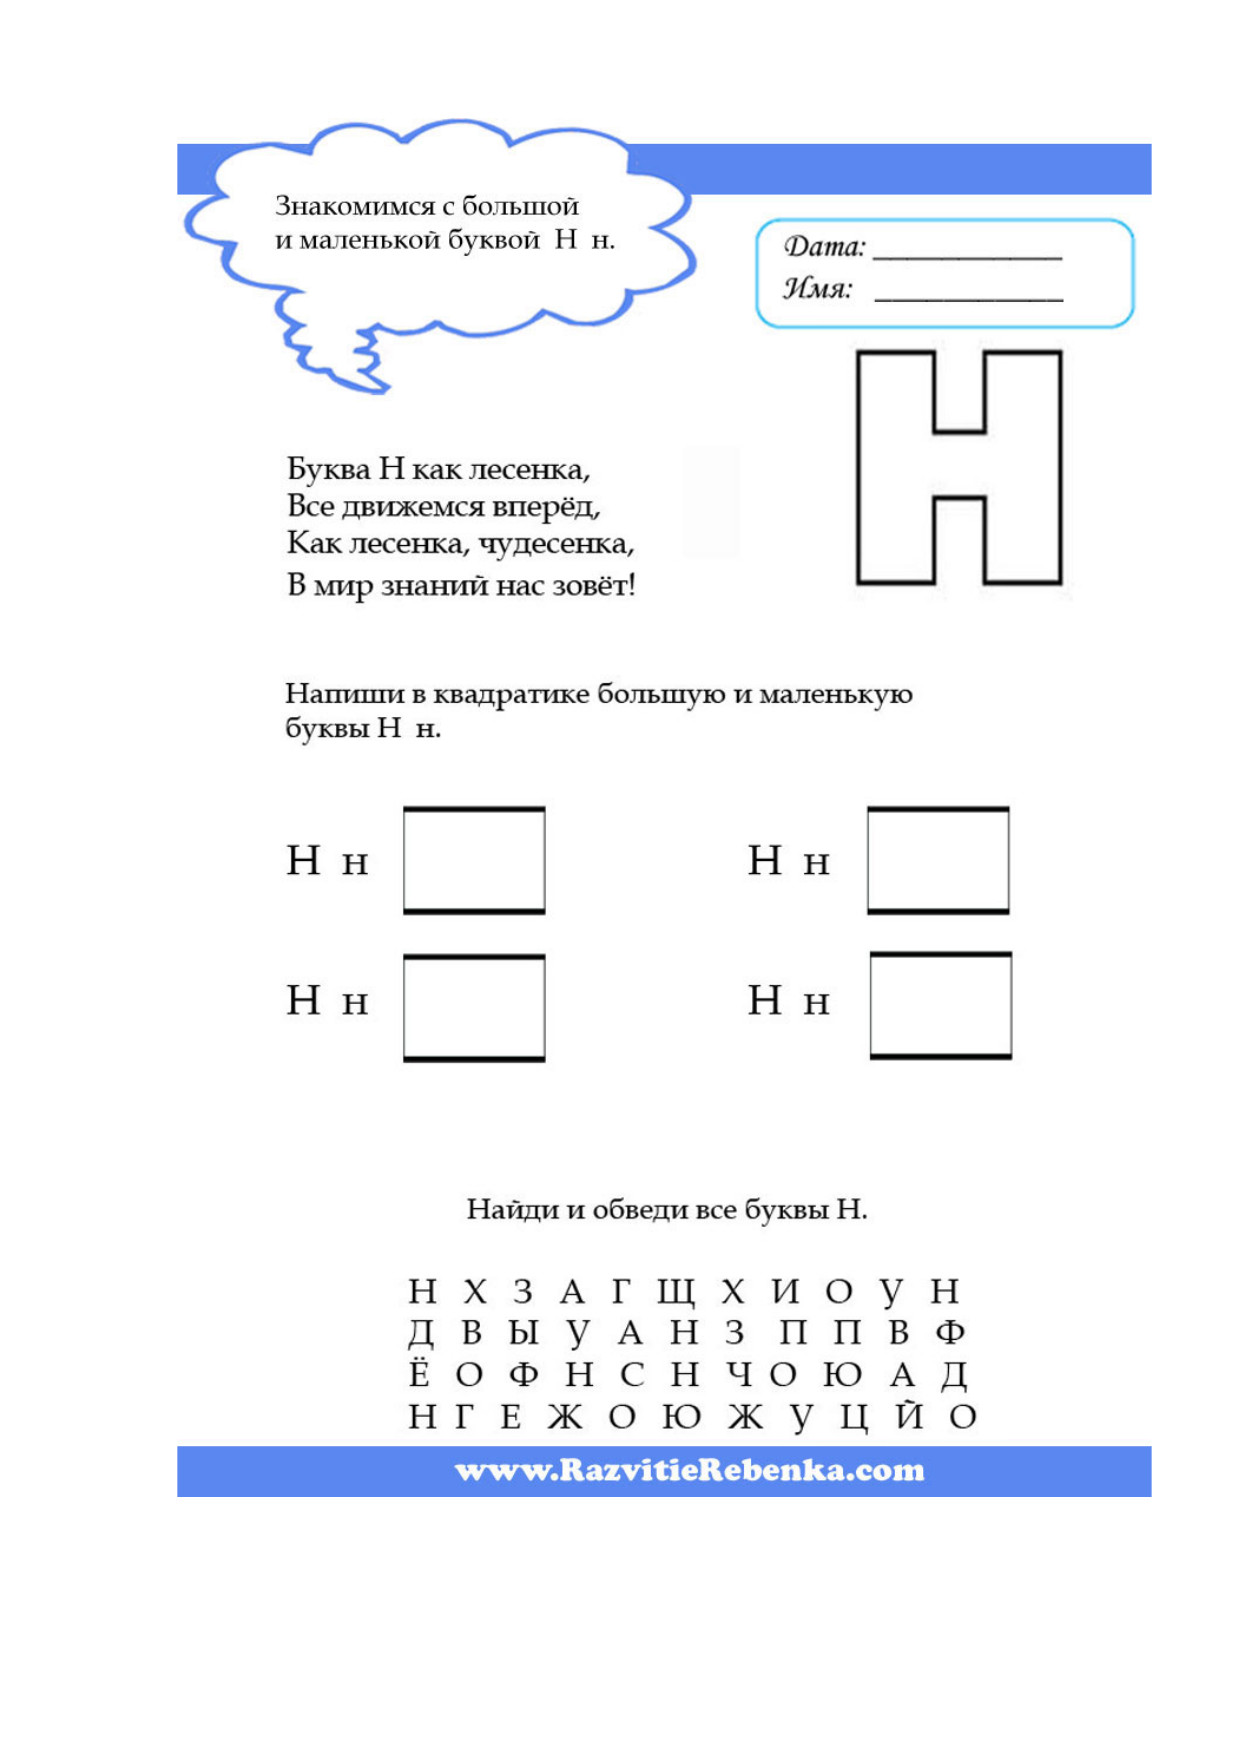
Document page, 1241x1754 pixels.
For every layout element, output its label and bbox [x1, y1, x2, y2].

picture [177, 118, 1152, 1497]
